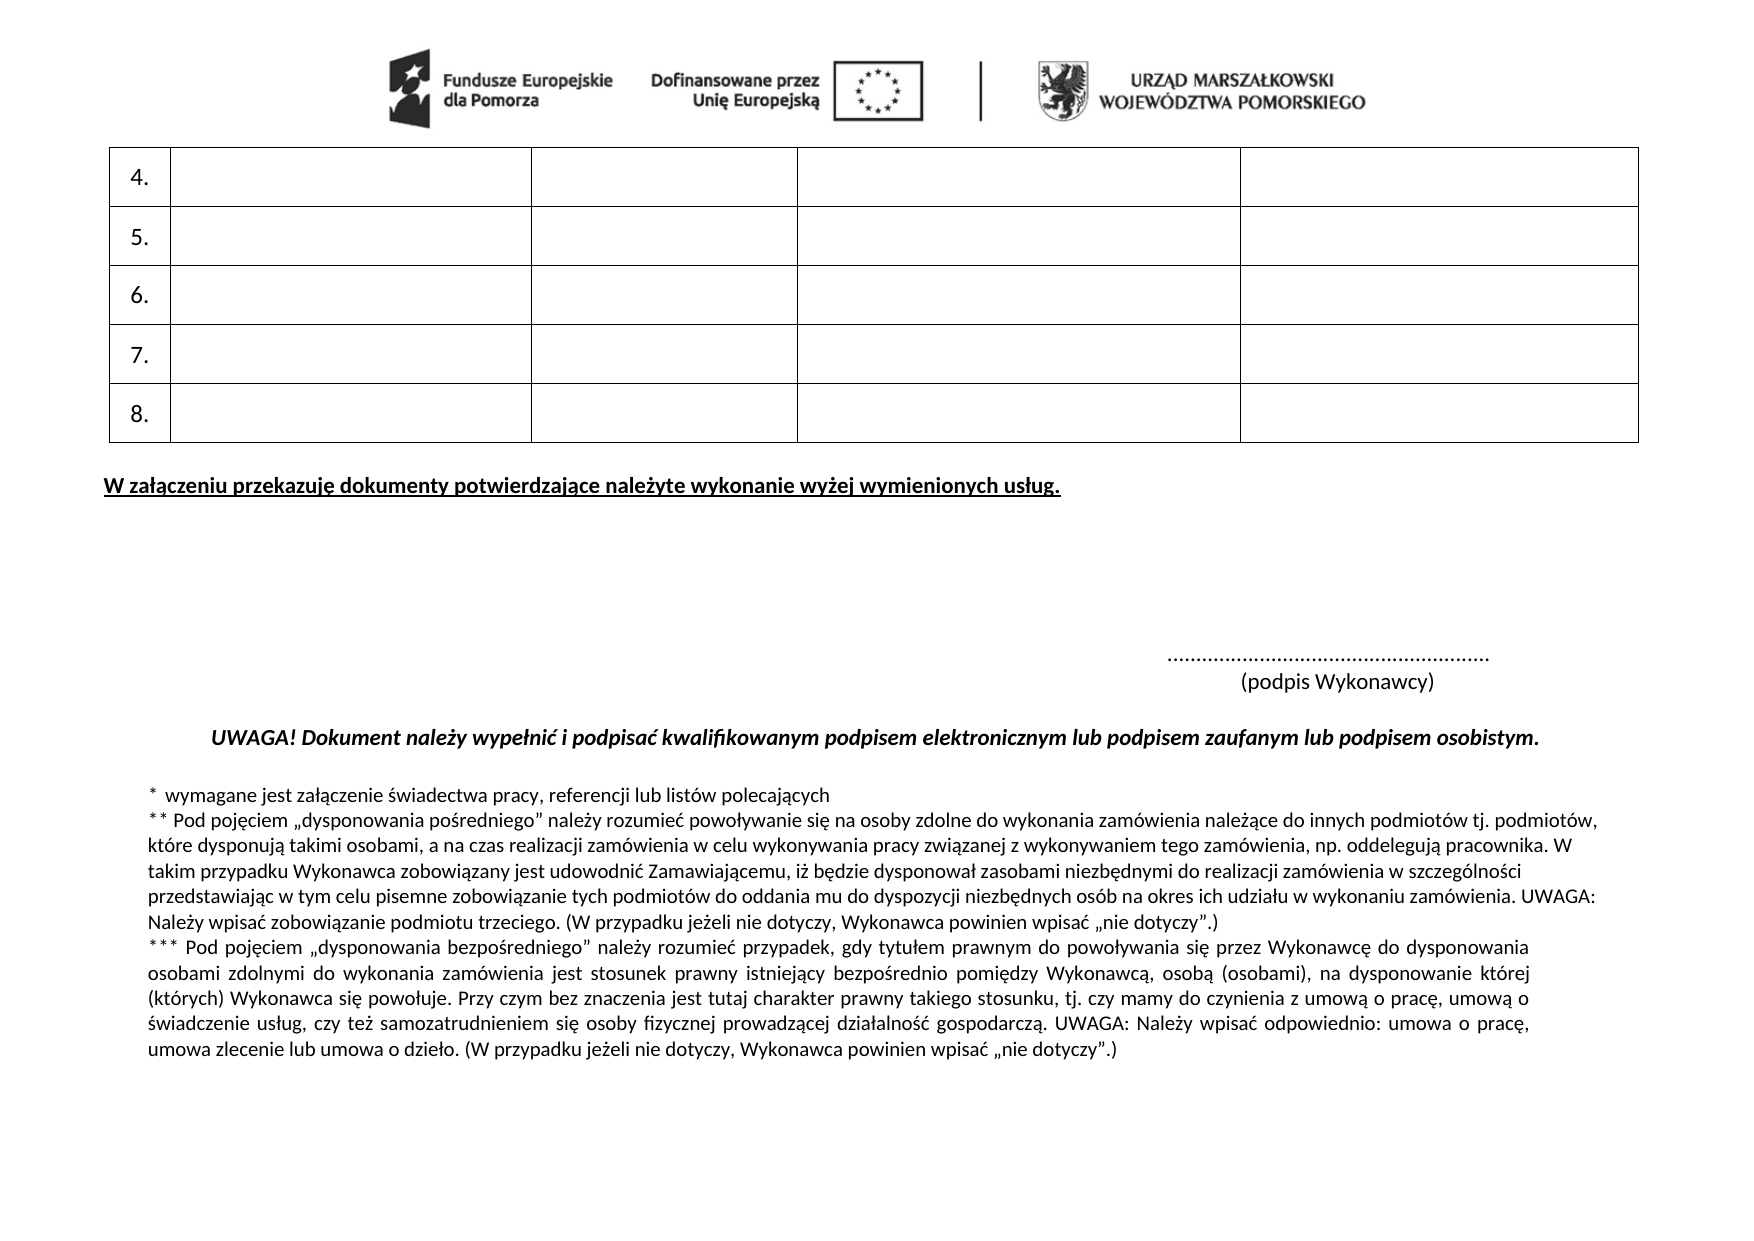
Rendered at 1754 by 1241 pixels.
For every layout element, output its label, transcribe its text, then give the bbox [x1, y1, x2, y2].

table_cell [532, 325, 797, 383]
table_cell 5. [110, 207, 170, 265]
text ........................................................ [516, 639, 1606, 667]
table_cell [532, 207, 797, 265]
table_cell [1241, 207, 1638, 265]
table_cell [171, 148, 531, 206]
table_cell [171, 325, 531, 383]
table_cell [798, 325, 1240, 383]
table_cell [532, 384, 797, 442]
list UWAGA! Dokument należy wypełnić i podpisać kwalifikowanym podpisem elektronicznym lub podpisem zaufanym lub podpisem osobistym. [148, 723, 1606, 751]
table_cell [171, 207, 531, 265]
table_cell 4. [110, 148, 170, 206]
table_cell [171, 384, 531, 442]
picture [370, 29, 1384, 147]
table_cell [798, 207, 1240, 265]
table_cell [1241, 384, 1638, 442]
table_cell [171, 266, 531, 324]
table_cell [798, 148, 1240, 206]
text (podpis Wykonawcy) [516, 667, 1606, 695]
table_cell [1241, 266, 1638, 324]
table_cell 8. [110, 384, 170, 442]
table_cell [532, 266, 797, 324]
text * wymagane jest załączenie świadectwa pracy, referencji lub listów polecających [148, 782, 1606, 807]
table_cell 6. [110, 266, 170, 324]
table_cell [1241, 148, 1638, 206]
table_cell [1241, 325, 1638, 383]
table_cell [798, 384, 1240, 442]
text ** Pod pojęciem „dysponowania pośredniego” należy rozumieć powoływanie się na osoby zdolne do wykonania zamówienia należące do innych podmiotów tj. podmiotów, które dysponują takimi osobami, a na czas realizacji zamówienia w celu wykonywania pracy związanej z wykonywaniem tego zamówienia, np. oddelegują pracownika. W takim przypadku Wykonawca zobowiązany jest udowodnić Zamawiającemu, iż będzie dysponował zasobami niezbędnymi do realizacji zamówienia w szczególności przedstawiając w tym celu pisemne zobowiązanie tych podmiotów do oddania mu do dyspozycji niezbędnych osób na okres ich udziału w wykonaniu zamówienia. UWAGA: Należy wpisać zobowiązanie podmiotu trzeciego. (W przypadku jeżeli nie dotyczy, Wykonawca powinien wpisać „nie dotyczy”.) [148, 807, 1606, 934]
text *** Pod pojęciem „dysponowania bezpośredniego” należy rozumieć przypadek, gdy tytułem prawnym do powoływania się przez Wykonawcę do dysponowania osobami zdolnymi do wykonania zamówienia jest stosunek prawny istniejący bezpośrednio pomiędzy Wykonawcą, osobą (osobami), na dysponowanie której (których) Wykonawca się powołuje. Przy czym bez znaczenia jest tutaj charakter prawny takiego stosunku, tj. czy mamy do czynienia z umową o pracę, umową o świadczenie usług, czy też samozatrudnieniem się osoby fizycznej prowadzącej działalność gospodarczą. UWAGA: Należy wpisać odpowiednio: umowa o pracę, umowa zlecenie lub umowa o dzieło. (W przypadku jeżeli nie dotyczy, Wykonawca powinien wpisać „nie dotyczy”.) [148, 934, 1532, 1061]
table_cell [532, 148, 797, 206]
table_cell [798, 266, 1240, 324]
table_cell 7. [110, 325, 170, 383]
text W załączeniu przekazuję dokumenty potwierdzające należyte wykonanie wyżej wymienionych usług. [44, 471, 1606, 499]
